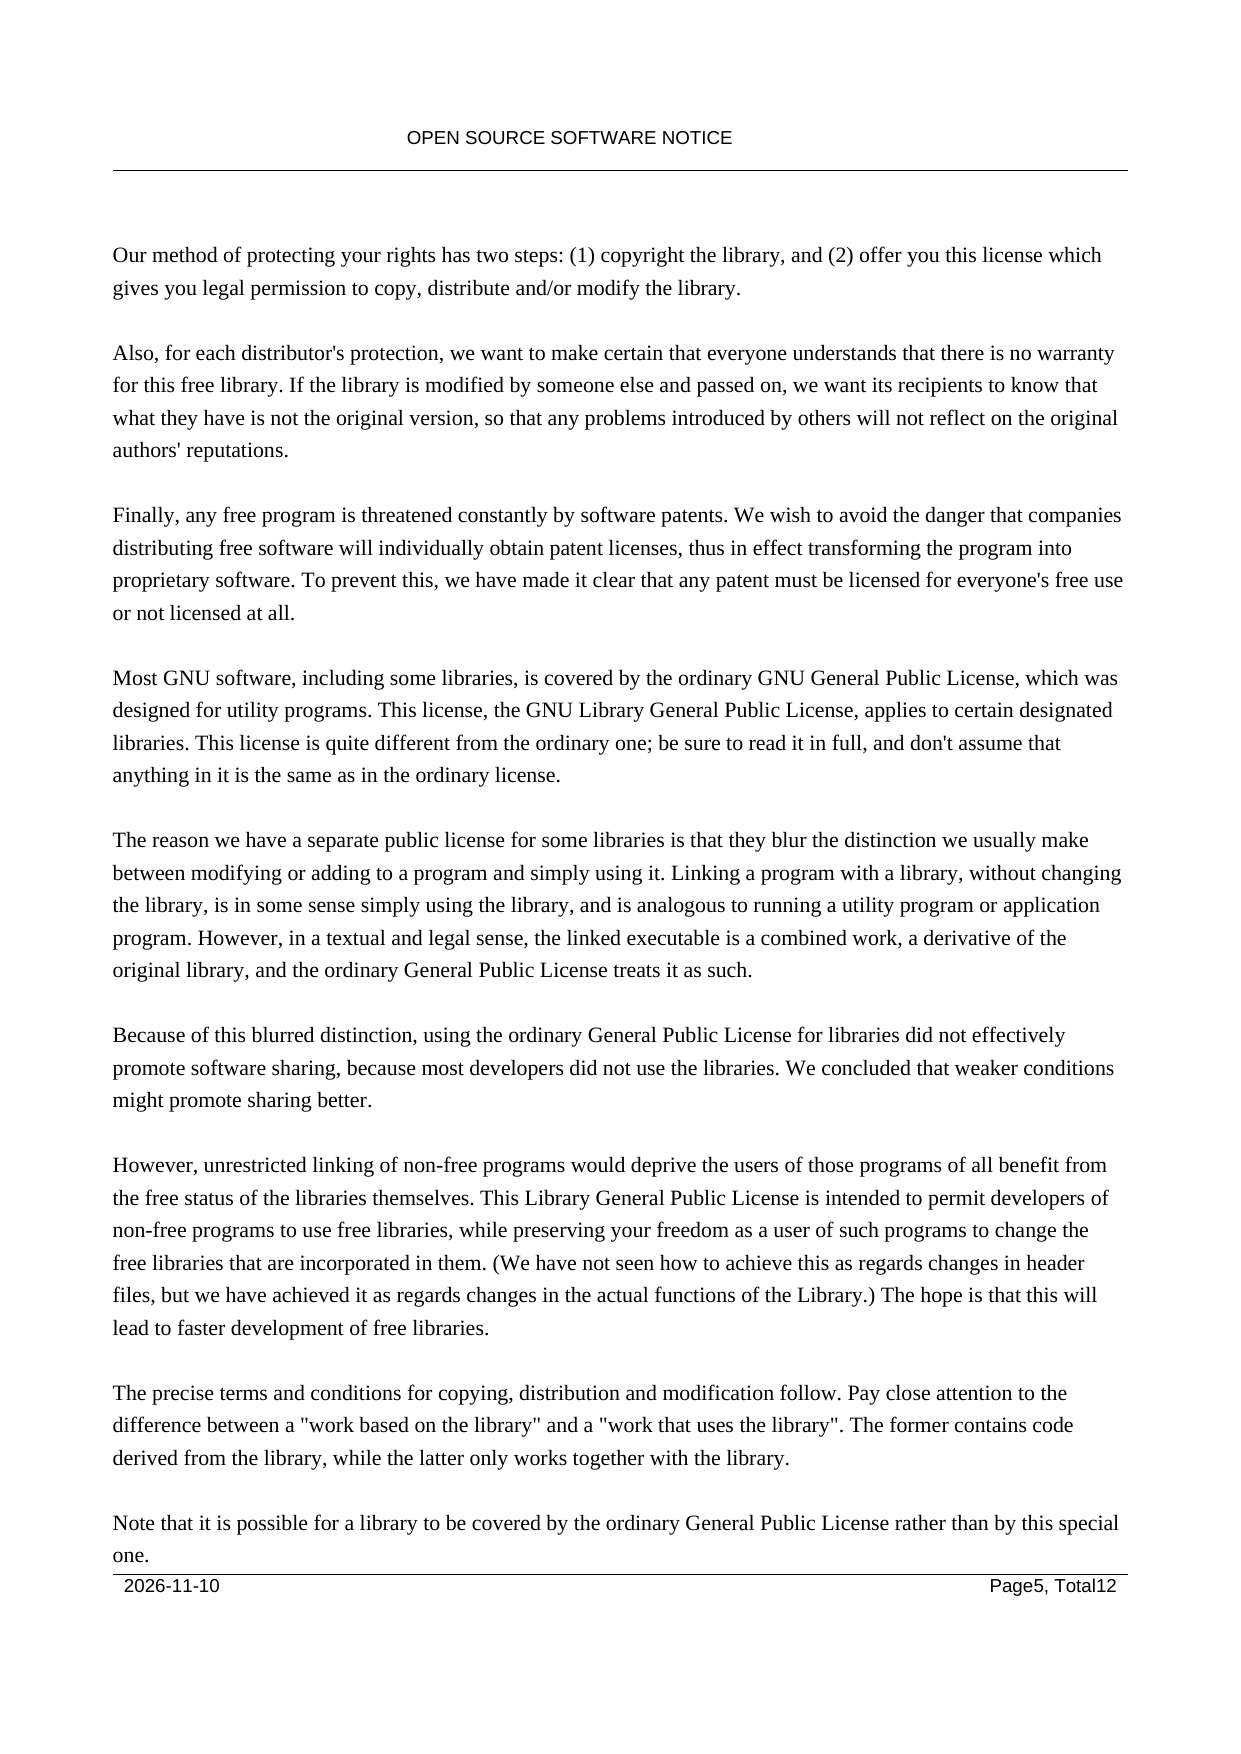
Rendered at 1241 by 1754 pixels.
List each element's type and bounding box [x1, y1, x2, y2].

text [112, 206, 1128, 1571]
